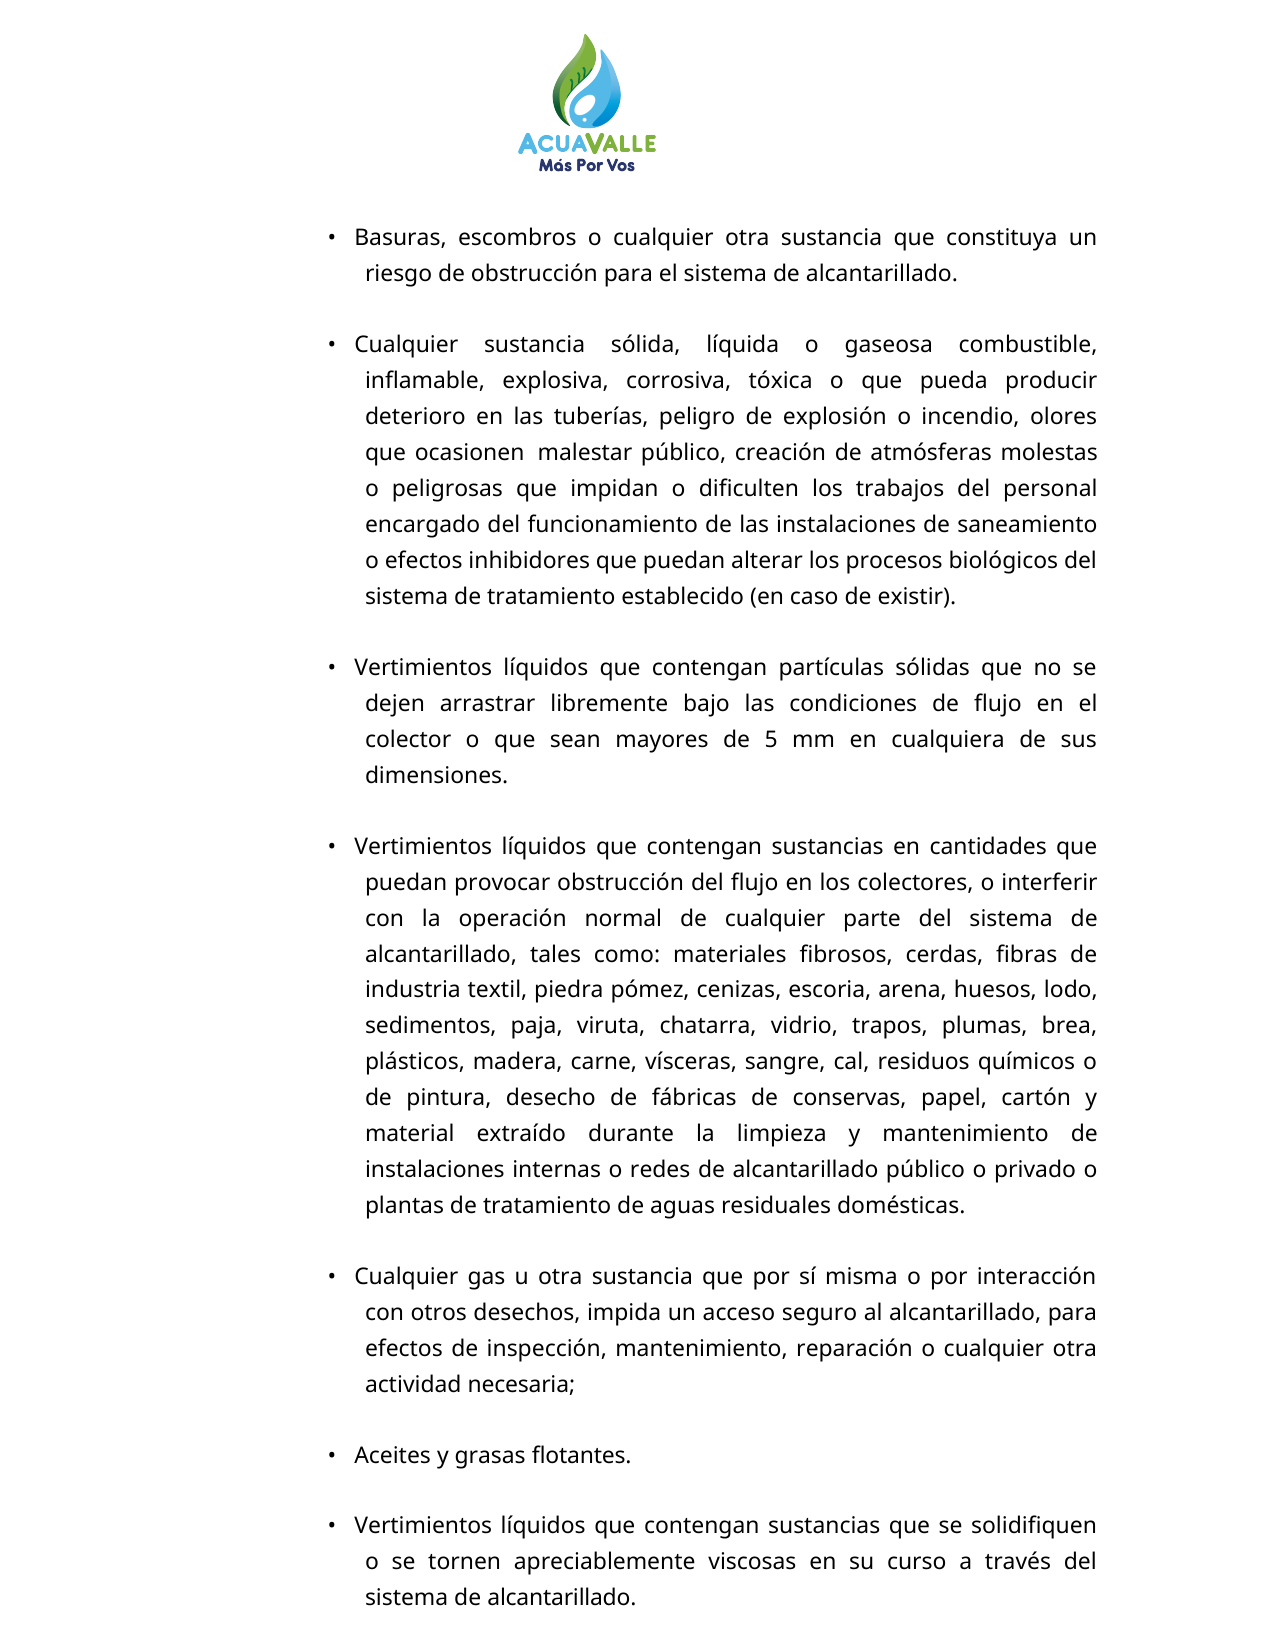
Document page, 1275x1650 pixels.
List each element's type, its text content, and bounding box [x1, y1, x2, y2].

list Vertimientos líquidos que contengan partículas sólidas que no se dejen arrastrar libremente bajo las condiciones de flujo en el colector o que sean mayores de 5 mm en cualquiera de sus dimensiones. [327, 651, 1098, 790]
list Basuras, escombros o cualquier otra sustancia que constituya un riesgo de obstrucción para el sistema de alcantarillado. [327, 221, 1098, 288]
list Vertimientos líquidos que contengan sustancias en cantidades que puedan provocar obstrucción del flujo en los colectores, o interferir con la operación normal de cualquier parte del sistema de alcantarillado, tales como: materiales fibrosos, cerdas, fibras de industria textil, piedra pómez, cenizas, escoria, arena, huesos, lodo, sedimentos, paja, viruta, chatarra, vidrio, trapos, plumas, brea, plásticos, madera, carne, vísceras, sangre, cal, residuos químicos o de pintura, desecho de fábricas de conservas, papel, cartón y material extraído durante la limpieza y mantenimiento de instalaciones internas o redes de alcantarillado público o privado o plantas de tratamiento de aguas residuales domésticas. [327, 830, 1098, 1220]
list Vertimientos líquidos que contengan sustancias que se solidifiquen o se tornen apreciablemente viscosas en su curso a través del sistema de alcantarillado. [327, 1509, 1098, 1612]
list Aceites y grasas flotantes. [327, 1439, 1113, 1470]
picture [514, 31, 660, 176]
list Cualquier sustancia sólida, líquida o gaseosa combustible, inflamable, explosiva, corrosiva, tóxica o que pueda producir deterioro en las tuberías, peligro de explosión o incendio, olores que ocasionen malestar público, creación de atmósferas molestas o peligrosas que impidan o dificulten los trabajos del personal encargado del funcionamiento de las instalaciones de saneamiento o efectos inhibidores que puedan alterar los procesos biológicos del sistema de tratamiento establecido (en caso de existir). [327, 328, 1098, 611]
list Cualquier gas u otra sustancia que por sí misma o por interacción con otros desechos, impida un acceso seguro al alcantarillado, para efectos de inspección, mantenimiento, reparación o cualquier otra actividad necesaria; [327, 1260, 1098, 1399]
